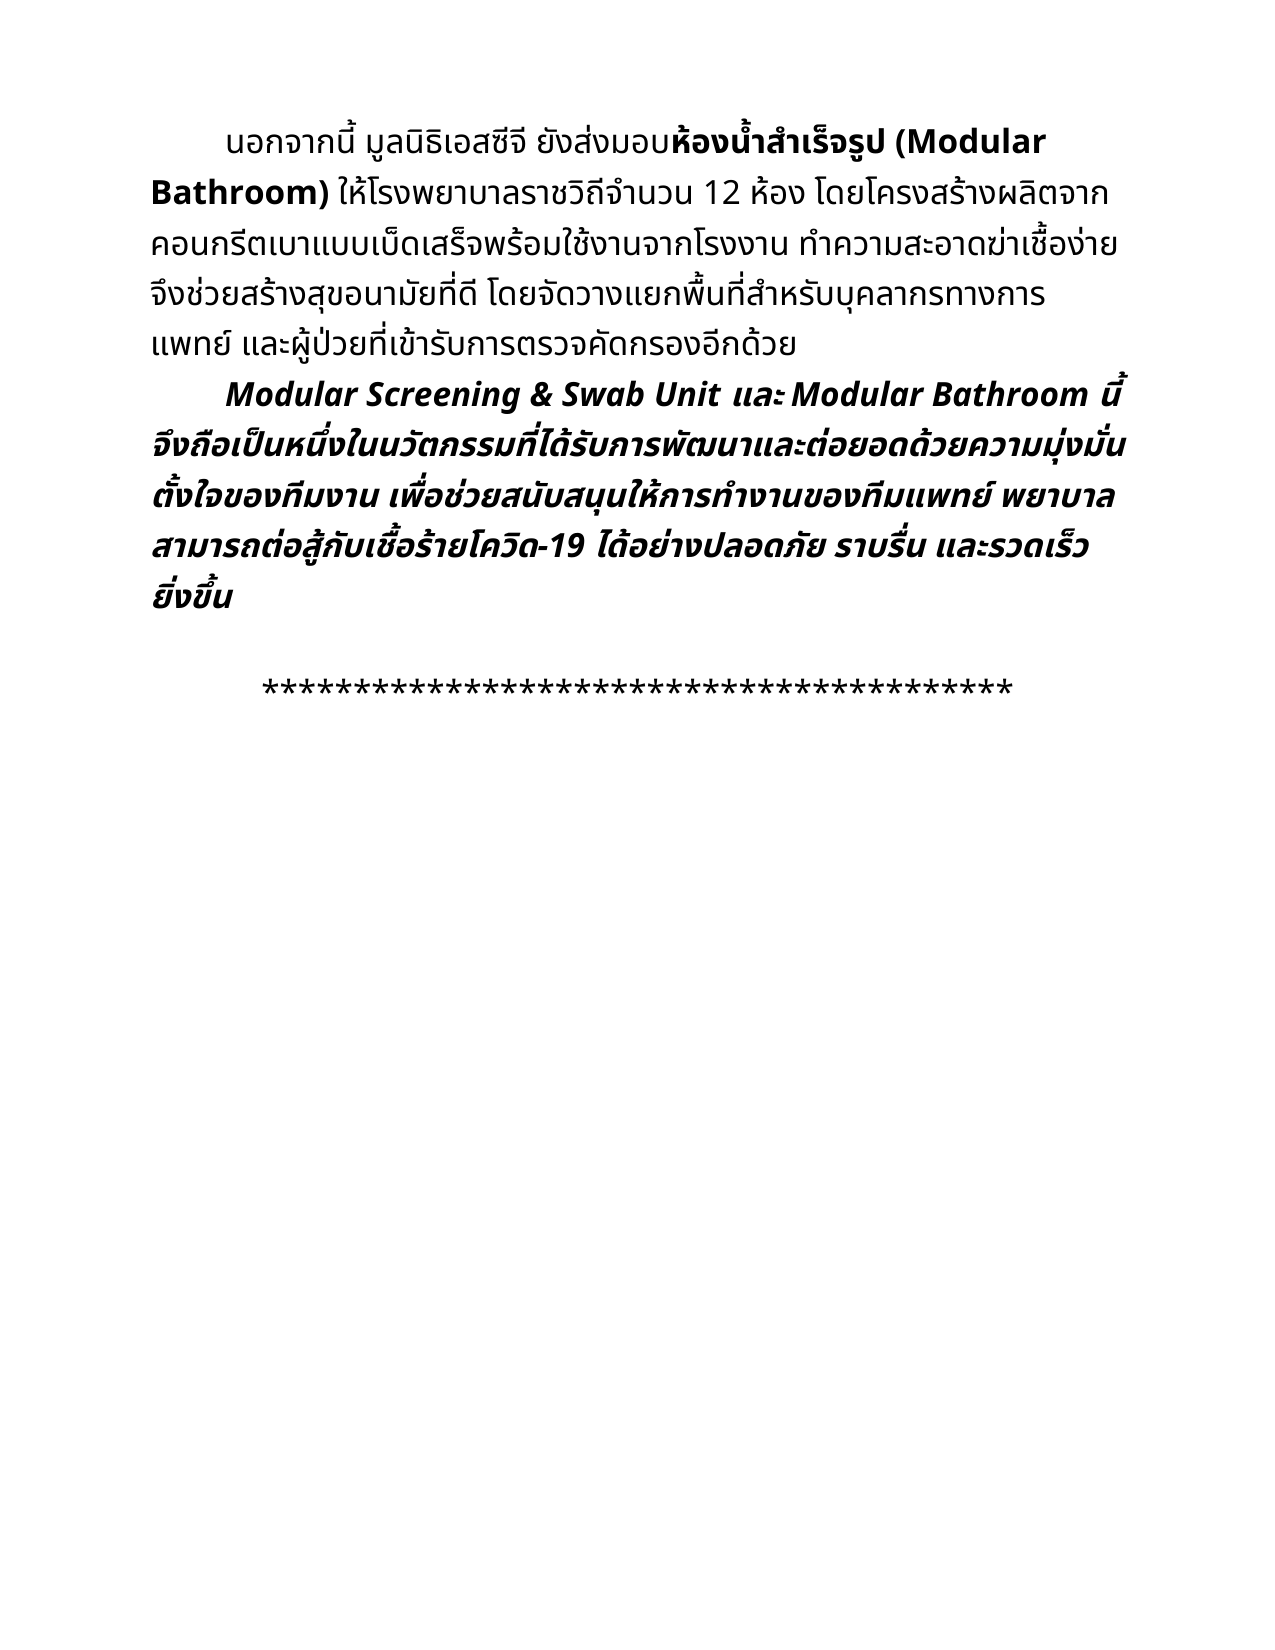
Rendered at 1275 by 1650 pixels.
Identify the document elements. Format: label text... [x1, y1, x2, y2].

text ***************************************** [150, 669, 1125, 714]
text นอกจากนี้ มูลนิธิเอสซีจี ยังส่งมอบห้องน้ำสำเร็จรูป (Modular Bathroom) ให้โรงพยาบาลราชวิถีจำนวน 12 ห้อง โดยโครงสร้างผลิตจากคอนกรีตเบาแบบเบ็ดเสร็จพร้อมใช้งานจากโรงงาน ทำความสะอาดฆ่าเชื้อง่ายจึงช่วยสร้างสุขอนามัยที่ดี โดยจัดวางแยกพื้นที่สำหรับบุคลากรทางการแพทย์ และผู้ป่วยที่เข้ารับการตรวจคัดกรองอีกด้วย [150, 118, 1125, 371]
text Modular Screening & Swab Unit และ Modular Bathroom นี้จึงถือเป็นหนึ่งในนวัตกรรมที่ได้รับการพัฒนาและต่อยอดด้วยความมุ่งมั่นตั้งใจของทีมงาน เพื่อช่วยสนับสนุนให้การทำงานของทีมแพทย์ พยาบาล สามารถต่อสู้กับเชื้อร้ายโควิด-19 ได้อย่างปลอดภัย ราบรื่น และรวดเร็วยิ่งขึ้น [150, 371, 1125, 623]
